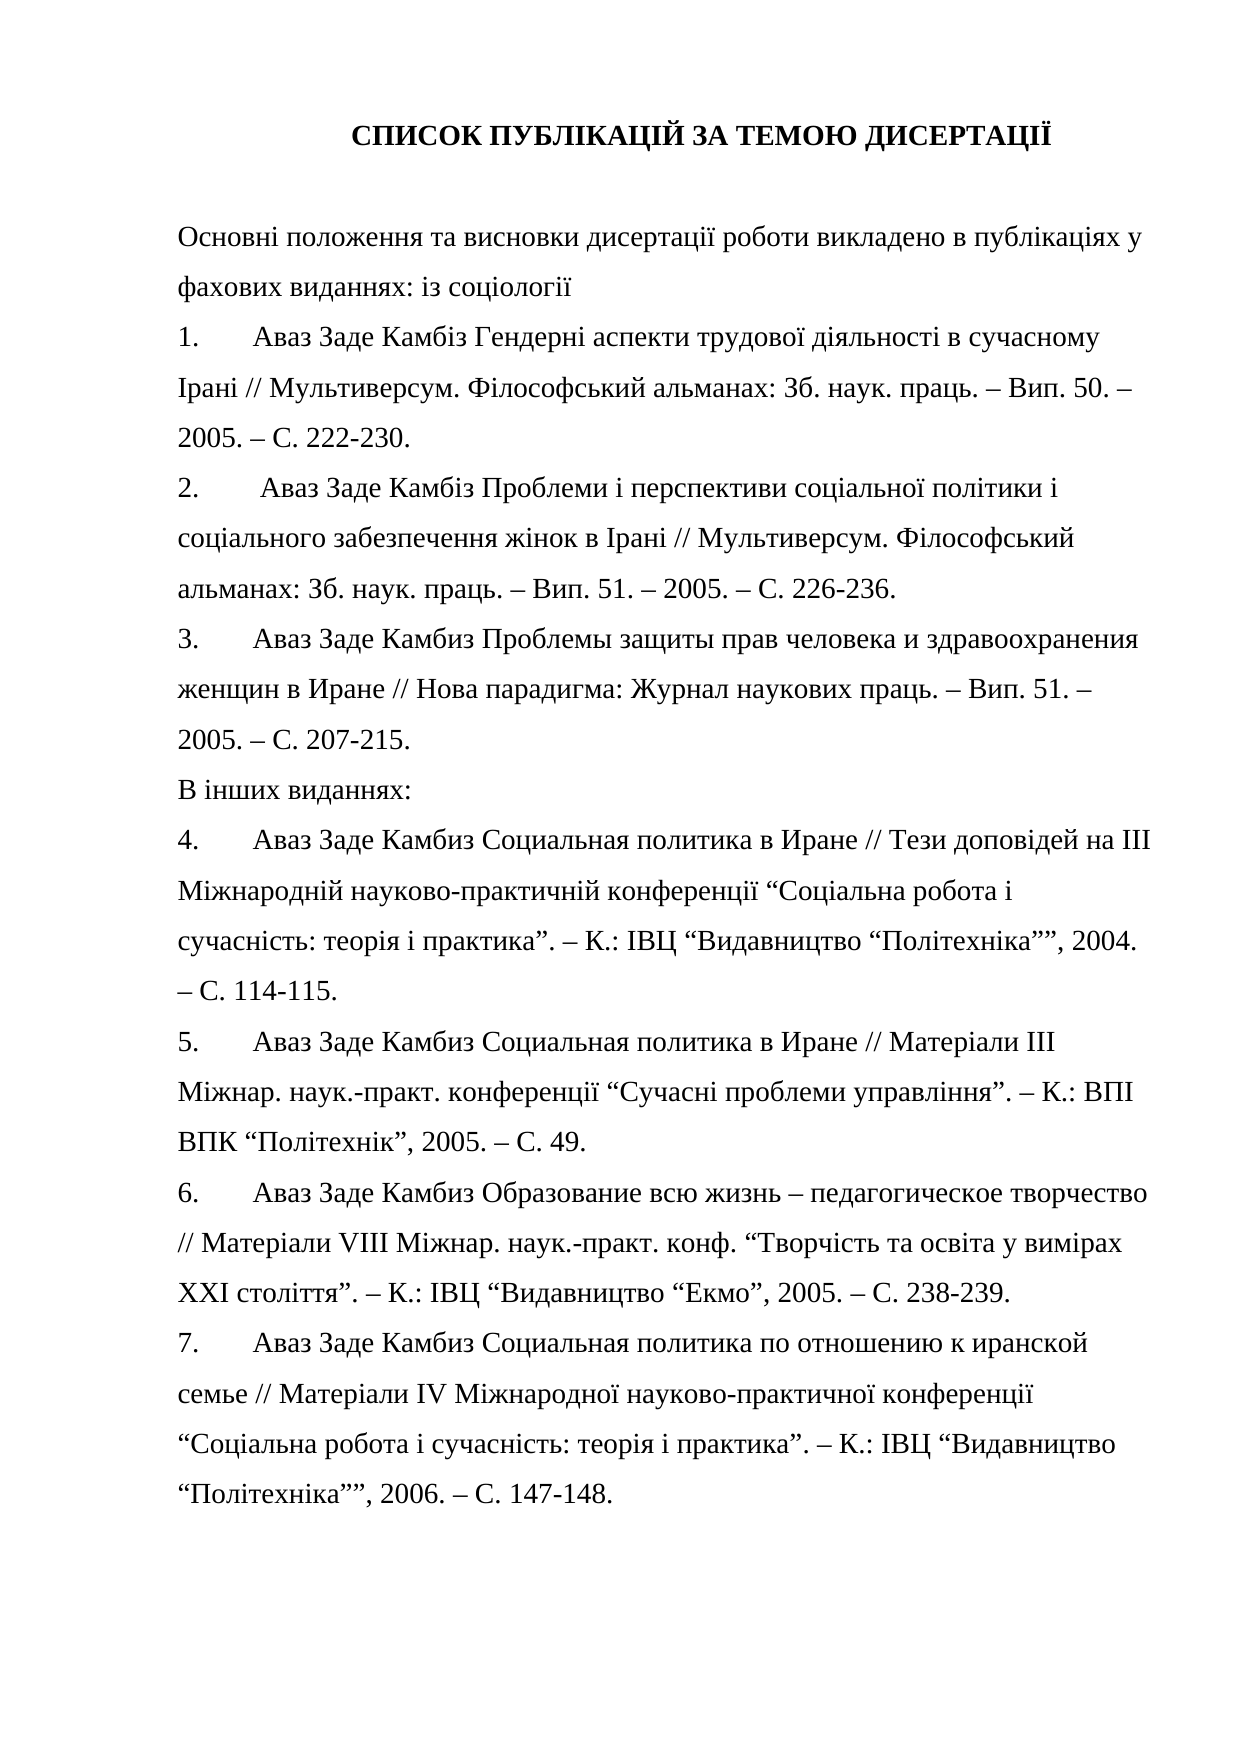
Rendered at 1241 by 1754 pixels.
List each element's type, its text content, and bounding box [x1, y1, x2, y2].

list Аваз Заде Камбиз Социальная политика по отношению к иранской семье // Матеріали ІV Міжнародної науково-практичної конференції “Соціальна робота і сучасність: теорія і практика”. – К.: ІВЦ “Видавництво “Політехніка””, 2006. – С. 147-148. [177, 1326, 1152, 1510]
list Аваз Заде Камбиз Проблемы защиты прав человека и здравоохранения женщин в Иране // Нова парадигма: Журнал наукових праць. – Вип. 51. – 2005. – С. 207-215. [177, 621, 1152, 755]
list Аваз Заде Камбіз Гендерні аспекти трудової діяльності в сучасному Ірані // Мультиверсум. Філософський альманах: Зб. наук. праць. – Вип. 50. – 2005. – С. 222-230. [177, 319, 1152, 453]
text В інших виданнях: [177, 772, 1152, 806]
list Аваз Заде Камбиз Социальная политика в Иране // Тези доповідей на ІІІ Міжнародній науково-практичній конференції “Соціальна робота і сучасність: теорія і практика”. – К.: ІВЦ “Видавництво “Політехніка””, 2004. – С. 114-115. [177, 822, 1152, 1007]
list Аваз Заде Камбиз Образование всю жизнь – педагогическое творчество // Матеріали VIII Міжнар. наук.-практ. конф. “Творчість та освіта у вимірах ХХІ століття”. – К.: ІВЦ “Видавництво “Екмо”, 2005. – С. 238-239. [177, 1175, 1152, 1309]
list Аваз Заде Камбиз Социальная политика в Иране // Матеріали ІІІ Міжнар. наук.-практ. конференції “Сучасні проблеми управління”. – К.: ВПІ ВПК “Політехнік”, 2005. – С. 49. [177, 1024, 1152, 1158]
text Основні положення та висновки дисертації роботи викладено в публікаціях у фахових виданнях: із соціології [177, 219, 1152, 303]
text СПИСОК ПУБЛІКАЦІЙ ЗА ТЕМОЮ ДИСЕРТАЦІЇ [177, 118, 1152, 152]
list Аваз Заде Камбіз Проблеми і перспективи соціальної політики і соціального забезпечення жінок в Ірані // Мультиверсум. Філософський альманах: Зб. наук. праць. – Вип. 51. – 2005. – С. 226-236. [177, 470, 1152, 604]
